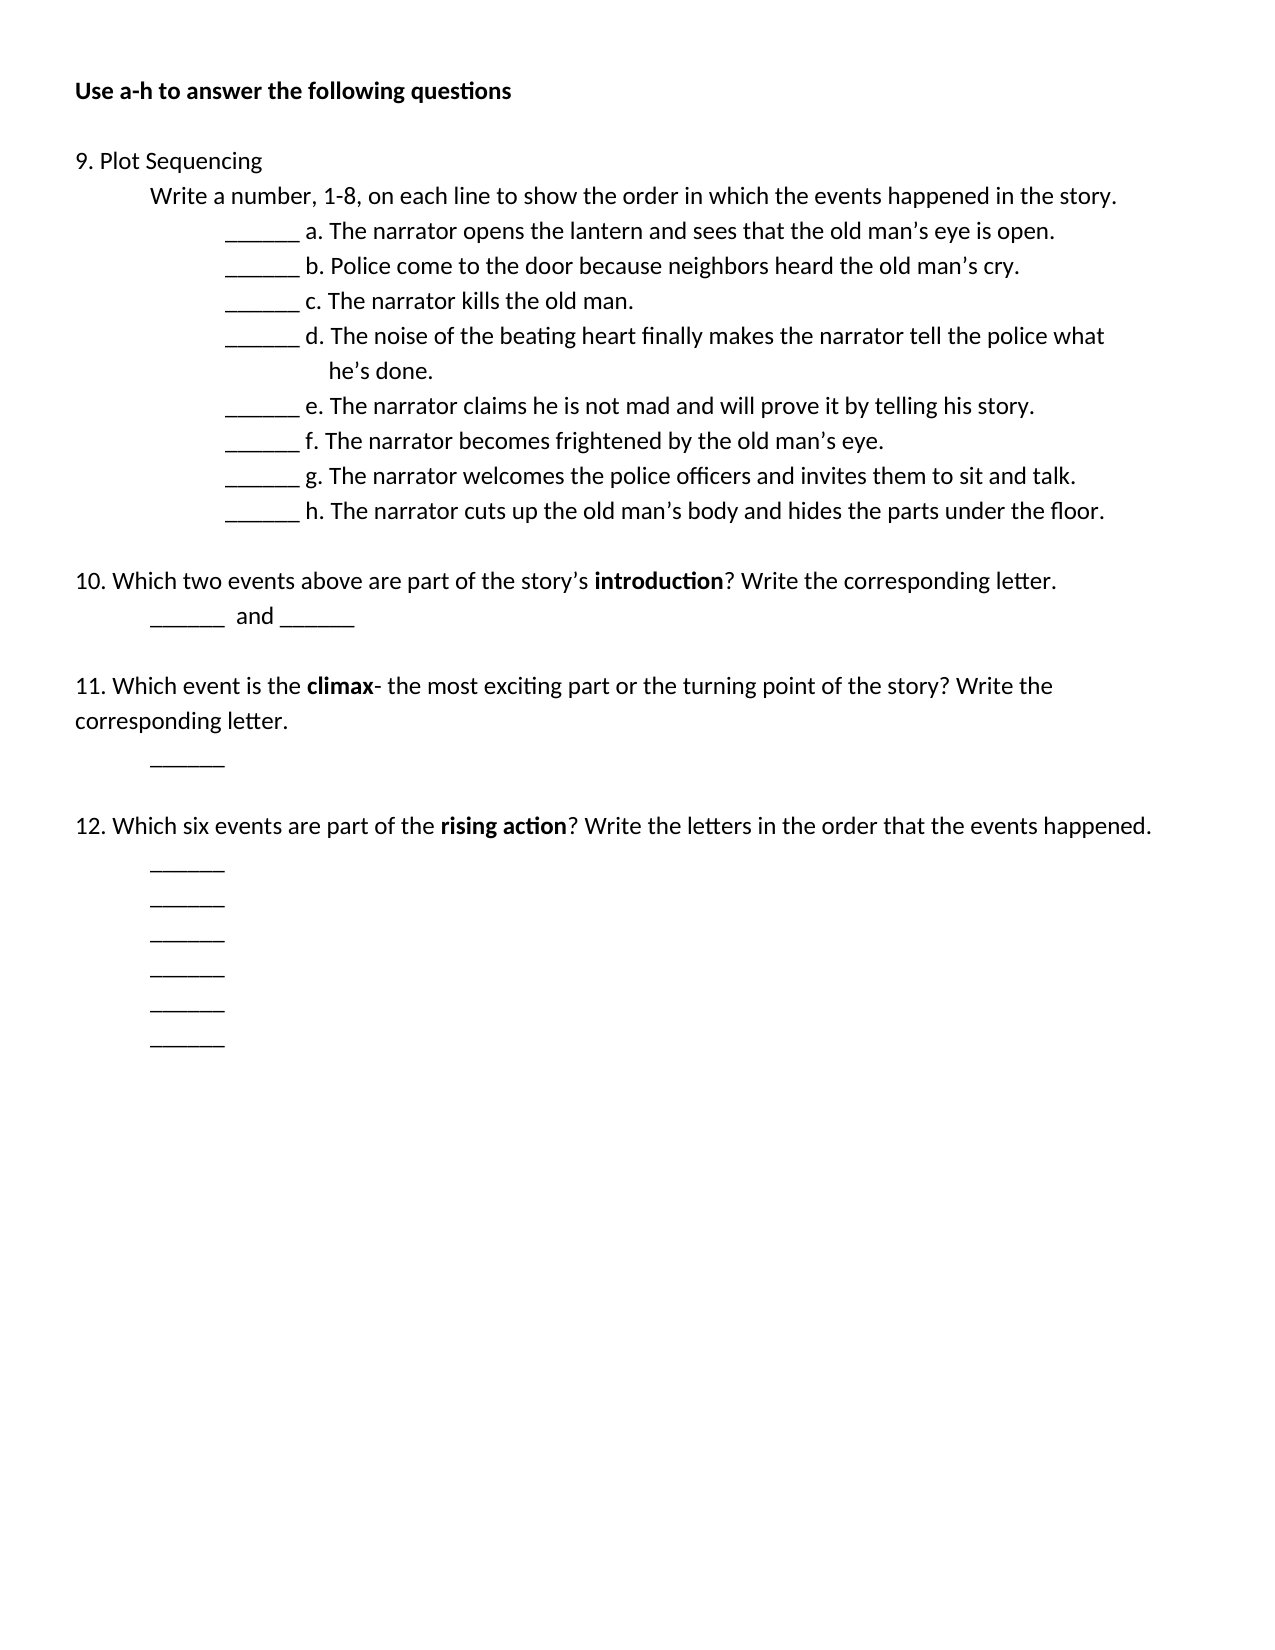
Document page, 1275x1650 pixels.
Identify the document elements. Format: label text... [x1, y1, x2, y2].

text ______ [75, 740, 1200, 771]
text ______ [75, 1020, 1200, 1051]
text ______ a. The narrator opens the lantern and sees that the old man’s eye is open. [75, 215, 1200, 246]
text 12. Which six events are part of the rising action? Write the letters in the order that the events happened. [75, 810, 1200, 841]
text ______ c. The narrator kills the old man. [75, 285, 1200, 316]
text ______ g. The narrator welcomes the police officers and invites them to sit and talk. [75, 460, 1200, 491]
text ______ [75, 915, 1200, 946]
text ______ [75, 845, 1200, 876]
text ______ h. The narrator cuts up the old man’s body and hides the parts under the floor. [75, 495, 1200, 526]
text ______ f. The narrator becomes frightened by the old man’s eye. [75, 425, 1200, 456]
text ______ b. Police come to the door because neighbors heard the old man’s cry. [75, 250, 1200, 281]
text ______ d. The noise of the beating heart finally makes the narrator tell the police what he’s done. [150, 320, 1200, 386]
text 11. Which event is the climax- the most exciting part or the turning point of the story? Write the corresponding letter. [75, 670, 1200, 736]
text 10. Which two events above are part of the story’s introduction? Write the corresponding letter. [75, 565, 1200, 596]
text ______ [75, 950, 1200, 981]
text ______ e. The narrator claims he is not mad and will prove it by telling his story. [75, 390, 1200, 421]
text 9. Plot Sequencing [75, 145, 1200, 176]
text Use a-h to answer the following questions [75, 75, 1200, 106]
text ______ [75, 985, 1200, 1016]
text ______ [75, 880, 1200, 911]
text ______ and ______ [75, 600, 1200, 631]
text Write a number, 1-8, on each line to show the order in which the events happened in the story. [75, 180, 1200, 211]
